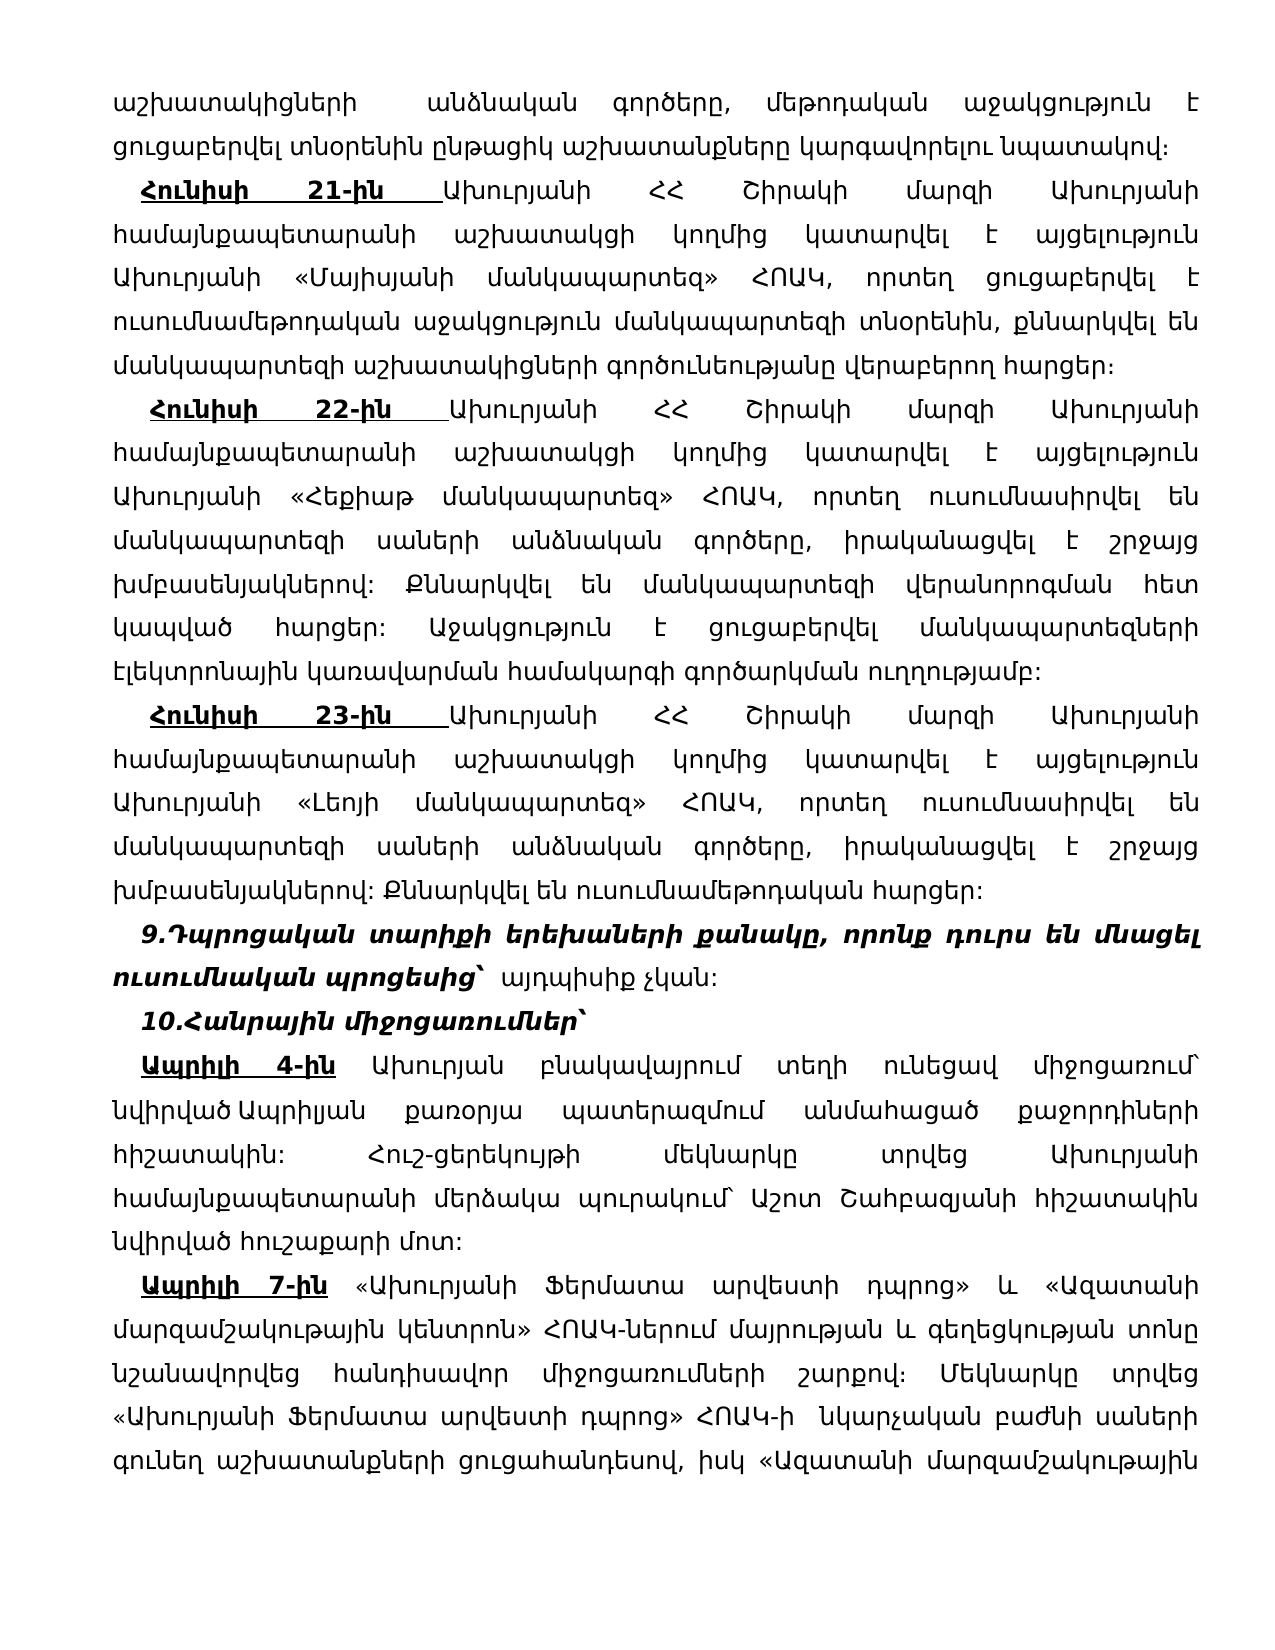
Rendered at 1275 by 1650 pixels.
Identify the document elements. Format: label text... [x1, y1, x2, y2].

text 10.Հանրային միջոցառումներ՝ [112, 1007, 1200, 1037]
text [112, 1271, 1200, 1475]
text Ապրիլի 4-ին Ախուրյան բնակավայրում տեղի ունեցավ միջոցառում՝ նվիրված Ապրիլյան քառօրյա պատերազմում անմահացած քաջորդիների հիշատակին: Հուշ-ցերեկույթի մեկնարկը տրվեց Ախուրյանի համայնքապետարանի մերձակա պուրակում՝ Աշոտ Շահբազյանի հիշատակին նվիրված հուշաքարի մոտ: [112, 1051, 1200, 1257]
text Հունիսի 22-ին Ախուրյանի ՀՀ Շիրակի մարզի Ախուրյանի համայնքապետարանի աշխատակցի կողմից կատարվել է այցելություն Ախուրյանի «Հեքիաթ մանկապարտեզ» ՀՈԱԿ, որտեղ ուսումնասիրվել են մանկապարտեզի սաների անձնական գործերը, իրականացվել է շրջայց խմբասենյակներով: Քննարկվել են մանկապարտեզի վերանորոգման հետ կապված հարցեր: Աջակցություն է ցուցաբերվել մանկապարտեզների էլեկտրոնային կառավարման համակարգի գործարկման ուղղությամբ: [112, 395, 1200, 687]
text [112, 89, 1200, 162]
text Հունիսի 21-ին Ախուրյանի ՀՀ Շիրակի մարզի Ախուրյանի համայնքապետարանի աշխատակցի կողմից կատարվել է այցելություն Ախուրյանի «Մայիսյանի մանկապարտեզ» ՀՈԱԿ, որտեղ ցուցաբերվել է ուսումնամեթոդական աջակցություն մանկապարտեզի տնօրենին, քննարկվել են մանկապարտեզի աշխատակիցների գործունեությանը վերաբերող հարցեր։ [112, 176, 1200, 380]
text Հունիսի 23-ին Ախուրյանի ՀՀ Շիրակի մարզի Ախուրյանի համայնքապետարանի աշխատակցի կողմից կատարվել է այցելություն Ախուրյանի «Լեոյի մանկապարտեզ» ՀՈԱԿ, որտեղ ուսումնասիրվել են մանկապարտեզի սաների անձնական գործերը, իրականացվել է շրջայց խմբասենյակներով: Քննարկվել են ուսումնամեթոդական հարցեր: [112, 701, 1200, 905]
text 9.Դպրոցական տարիքի երեխաների քանակը, որոնք դուրս են մնացել ուսումնական պրոցեսից՝ այդպիսիք չկան: [112, 920, 1200, 993]
